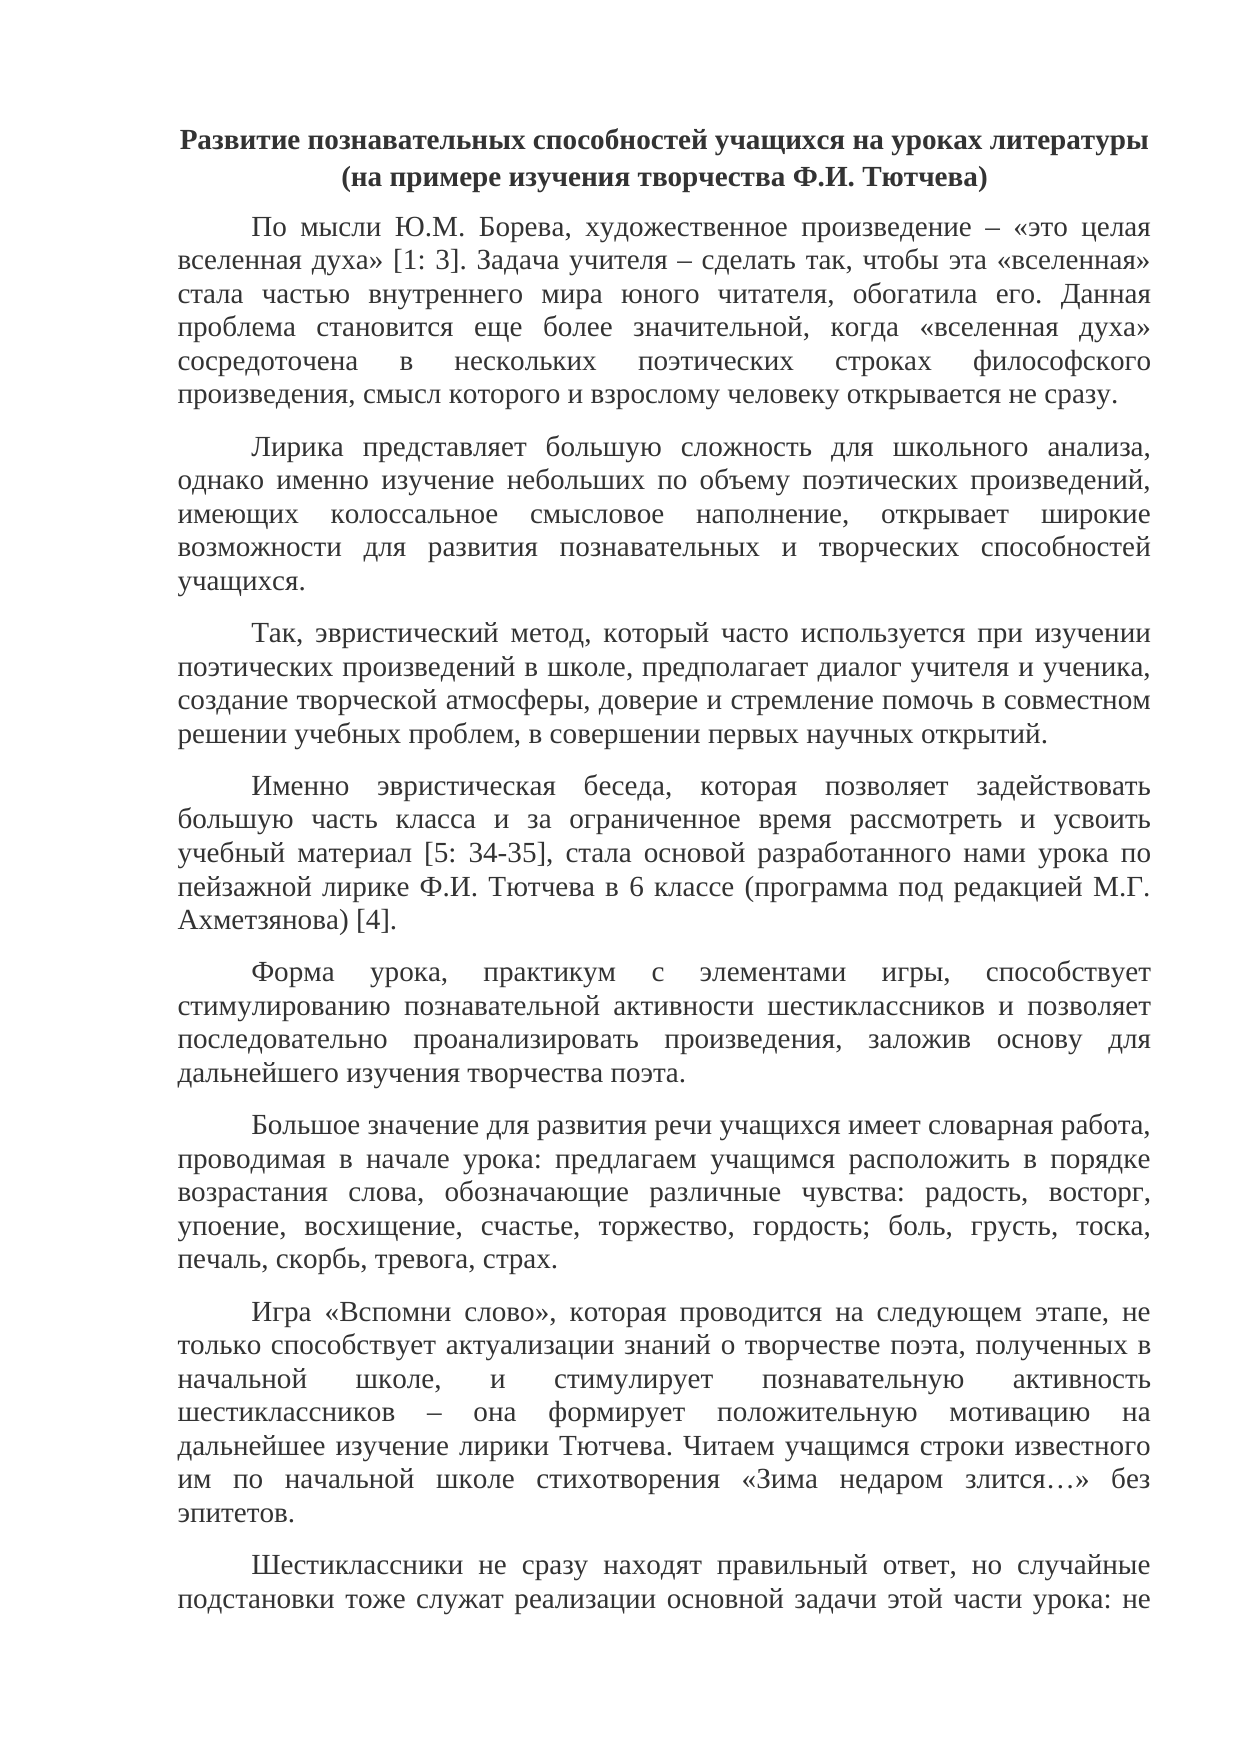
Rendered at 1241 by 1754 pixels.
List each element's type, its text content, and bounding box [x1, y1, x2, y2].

text Игра «Вспомни слово», которая проводится на следующем этапе, не только способствует актуализации знаний о творчестве поэта, полученных в начальной школе, и стимулирует познавательную активность шестиклассников – она формирует положительную мотивацию на дальнейшее изучение лирики Тютчева. Читаем учащимся строки известного им по начальной школе стихотворения «Зима недаром злится…» без эпитетов. [177, 1294, 1152, 1529]
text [177, 1547, 1152, 1614]
text По мысли Ю.М. Борева, художественное произведение – «это целая вселенная духа» [1: 3]. Задача учителя – сделать так, чтобы эта «вселенная» стала частью внутреннего мира юного читателя, обогатила его. Данная проблема становится еще более значительной, когда «вселенная духа» сосредоточена в нескольких поэтических строках философского произведения, смысл которого и взрослому человеку открывается не сразу. [177, 209, 1152, 410]
text Так, эвристический метод, который часто используется при изучении поэтических произведений в школе, предполагает диалог учителя и ученика, создание творческой атмосферы, доверие и стремление помочь в совместном решении учебных проблем, в совершении первых научных открытий. [177, 615, 1152, 749]
text Большое значение для развития речи учащихся имеет словарная работа, проводимая в начале урока: предлагаем учащимся расположить в порядке возрастания слова, обозначающие различные чувства: радость, восторг, упоение, восхищение, счастье, торжество, гордость; боль, грусть, тоска, печаль, скорбь, тревога, страх. [177, 1107, 1152, 1275]
text Именно эвристическая беседа, которая позволяет задействовать большую часть класса и за ограниченное время рассмотреть и усвоить учебный материал [5: 34-35], стала основой разработанного нами урока по пейзажной лирике Ф.И. Тютчева в 6 классе (программа под редакцией М.Г. Ахметзянова) [4]. [177, 768, 1152, 936]
text Развитие познавательных способностей учащихся на уроках литературы (на примере изучения творчества Ф.И. Тютчева) [177, 118, 1152, 193]
text Лирика представляет большую сложность для школьного анализа, однако именно изучение небольших по объему поэтических произведений, имеющих колоссальное смысловое наполнение, открывает широкие возможности для развития познавательных и творческих способностей учащихся. [177, 429, 1152, 596]
text Форма урока, практикум с элементами игры, способствует стимулированию познавательной активности шестиклассников и позволяет последовательно проанализировать произведения, заложив основу для дальнейшего изучения творчества поэта. [177, 954, 1152, 1089]
